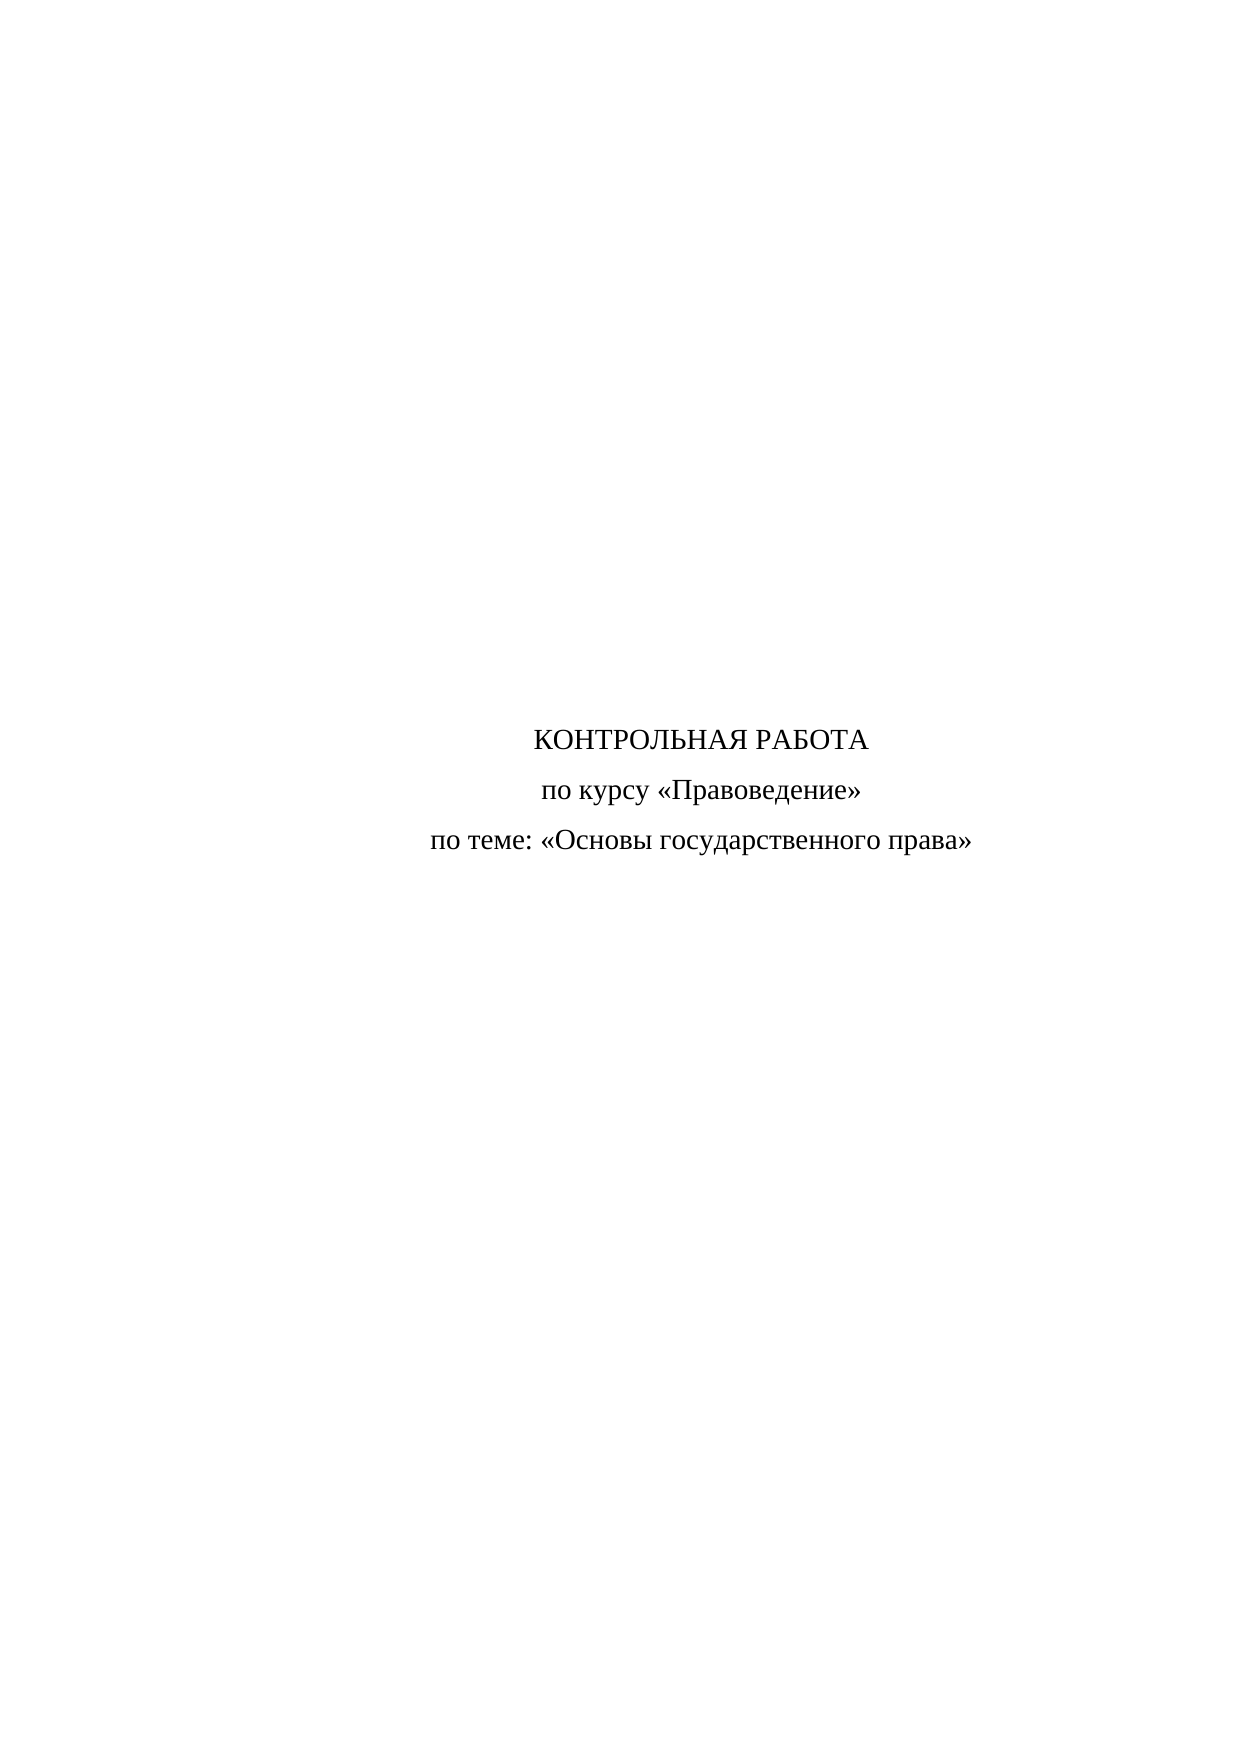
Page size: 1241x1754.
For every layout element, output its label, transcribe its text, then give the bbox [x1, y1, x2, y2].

text по курсу «Правоведение» [177, 772, 1152, 806]
text по теме: «Основы государственного права» [177, 822, 1152, 856]
text КОНТРОЛЬНАЯ РАБОТА [177, 722, 1152, 755]
